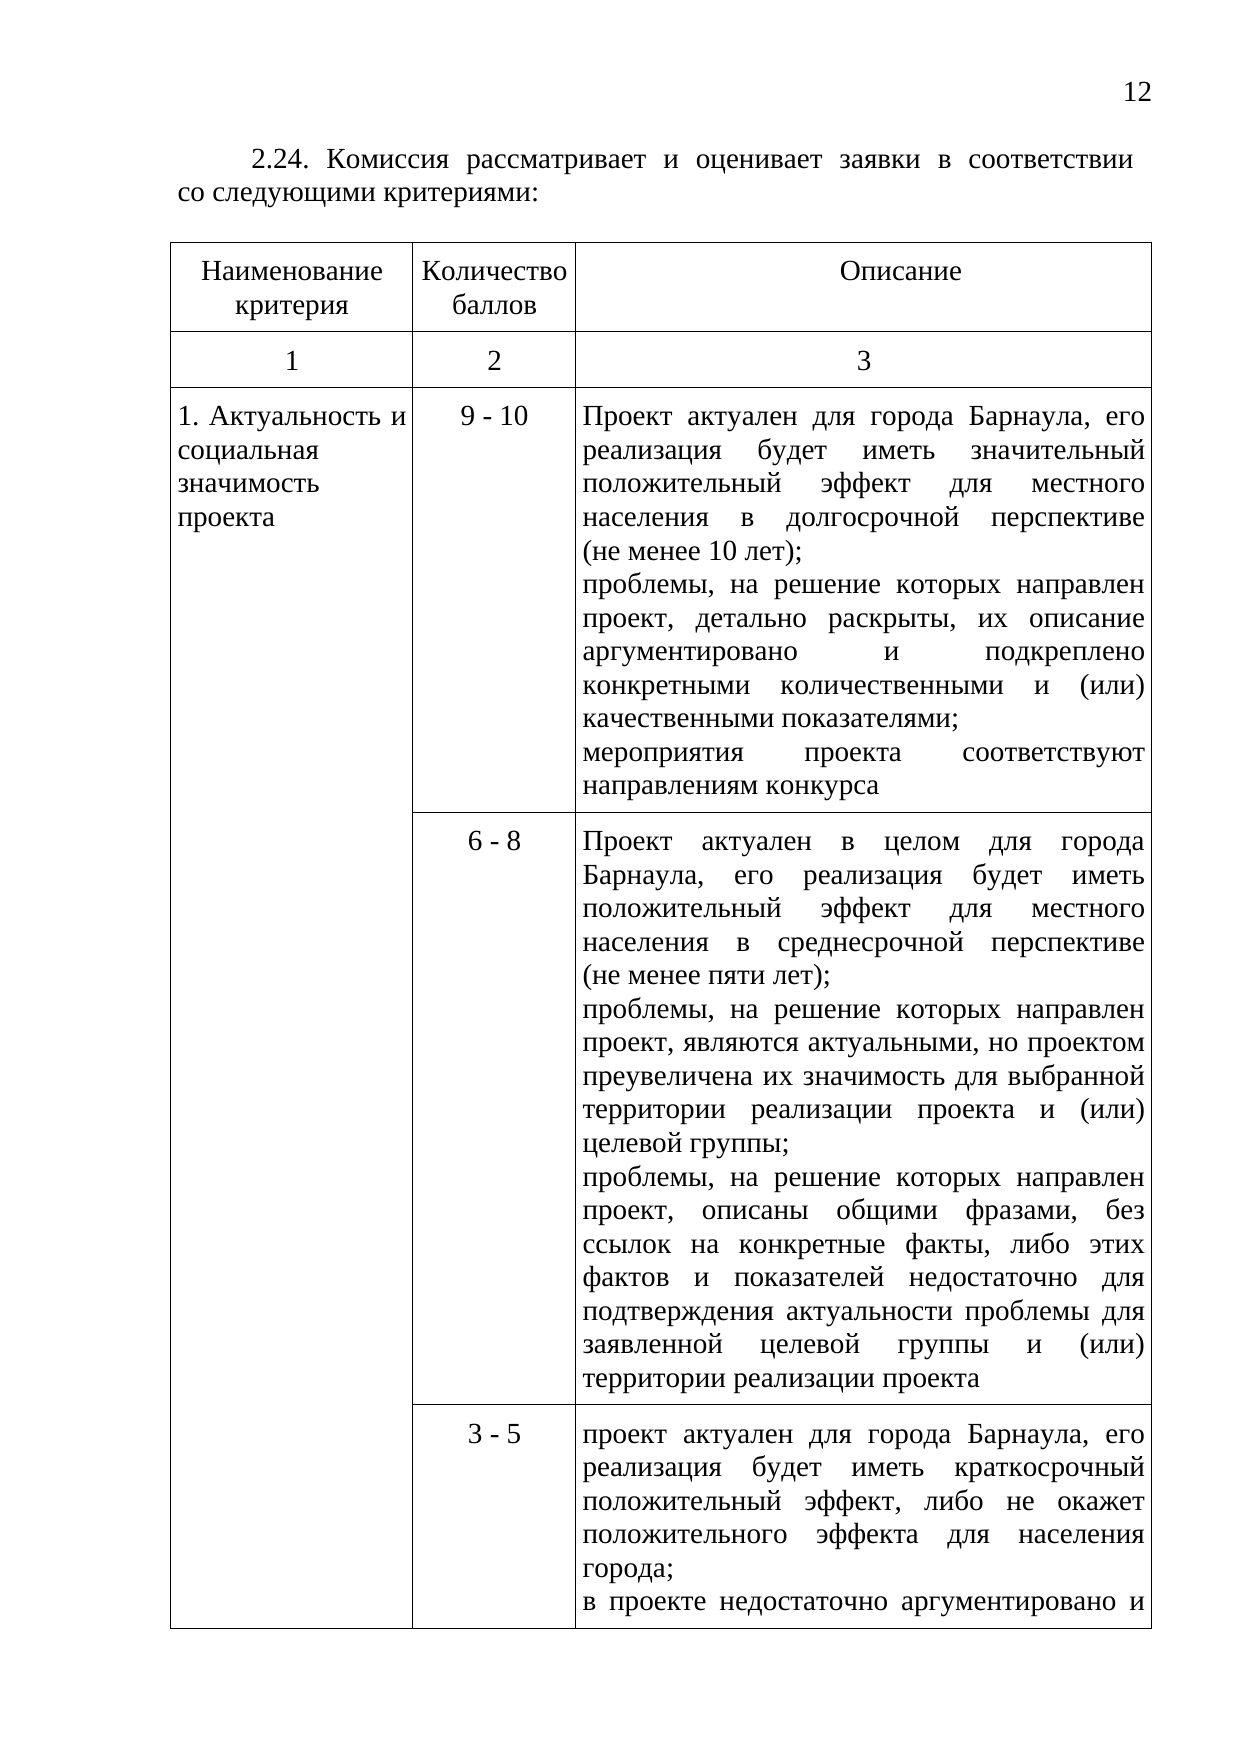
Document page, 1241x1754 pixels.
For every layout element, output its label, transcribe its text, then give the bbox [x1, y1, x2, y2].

table_cell Проект актуален для города Барнаула, его реализация будет иметь значительный положительный эффект для местного населения в долгосрочной перспективе (не менее 10 лет); проблемы, на решение которых направлен проект, детально раскрыты, их описание аргументировано и подкреплено конкретными количественными и (или) качественными показателями; мероприятия проекта соответствуют направлениям конкурса [576, 388, 1151, 812]
table_cell 1 [171, 332, 412, 387]
table_cell Проект актуален в целом для города Барнаула, его реализация будет иметь положительный эффект для местного населения в среднесрочной перспективе (не менее пяти лет); проблемы, на решение которых направлен проект, являются актуальными, но проектом преувеличена их значимость для выбранной территории реализации проекта и (или) целевой группы; проблемы, на решение которых направлен проект, описаны общими фразами, без ссылок на конкретные факты, либо этих фактов и показателей недостаточно для подтверждения актуальности проблемы для заявленной целевой группы и (или) территории реализации проекта [576, 813, 1151, 1404]
table_cell 2 [413, 332, 575, 387]
table_header Количество баллов [413, 243, 575, 331]
table_header Наименование критерия [171, 243, 412, 331]
table_header Описание [576, 243, 1151, 331]
text 2.24. Комиссия рассматривает и оценивает заявки в соответствии со следующими критериями: [177, 141, 1152, 208]
table_cell 1. Актуальность и социальная значимость проекта [171, 388, 412, 1628]
table_cell 6 - 8 [413, 813, 575, 1404]
table_cell 3 [576, 332, 1151, 387]
table_cell 3 - 5 [413, 1405, 575, 1628]
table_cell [576, 1405, 1151, 1628]
table_cell 9 - 10 [413, 388, 575, 812]
